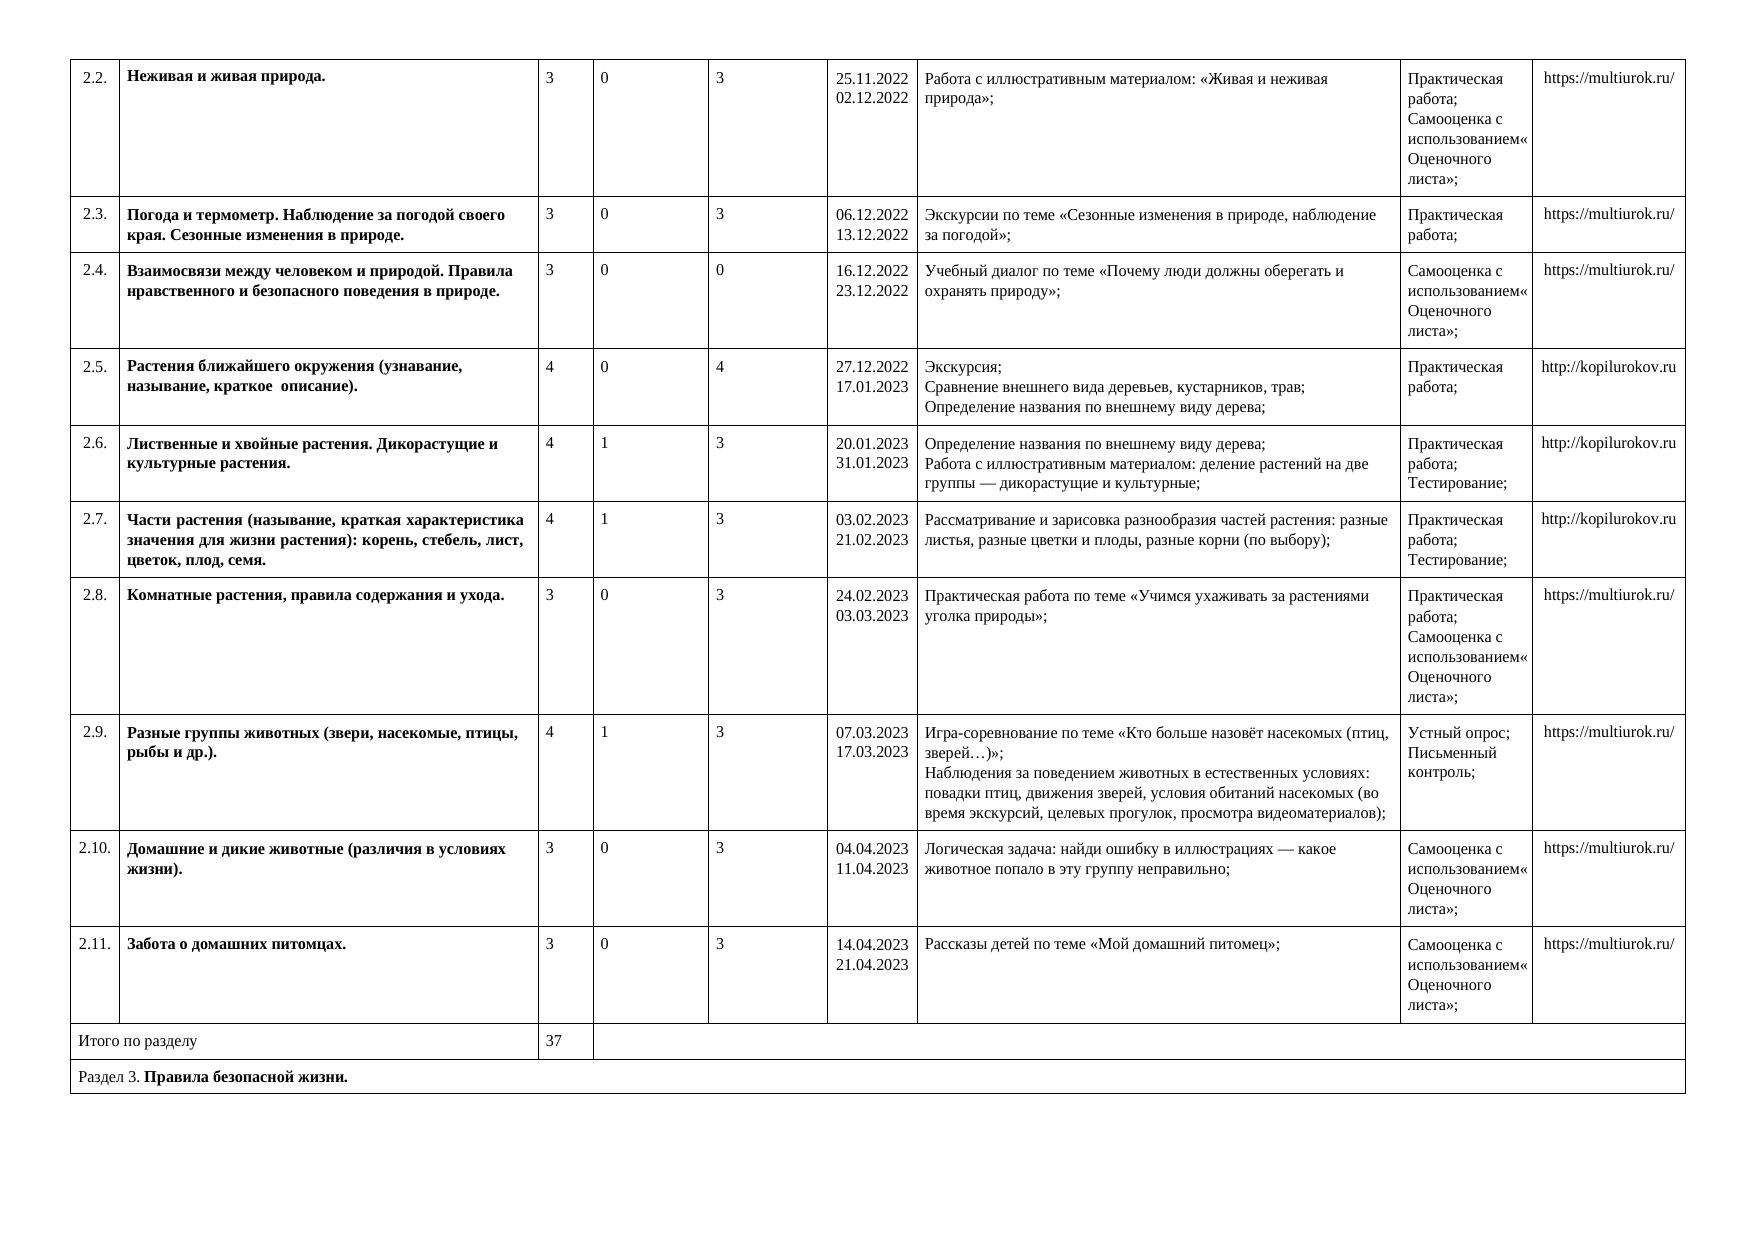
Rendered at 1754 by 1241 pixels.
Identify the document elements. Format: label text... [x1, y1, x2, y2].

table_cell 2.10. [71, 831, 119, 926]
table_cell Устный опрос; Письменный контроль; [1401, 715, 1532, 830]
table_cell Практическая работа; [1401, 349, 1532, 424]
table_cell 24.02.2023 03.03.2023 [828, 578, 917, 713]
table_header 25.11.2022 02.12.2022 [828, 60, 917, 196]
table_header 2.2. [71, 60, 119, 196]
table_cell Экскурсии по теме «Сезонные изменения в природе, наблюдение за погодой»; [918, 197, 1400, 252]
table_cell 2.8. [71, 578, 119, 713]
table_cell 4 [539, 426, 593, 501]
table_cell http://kopilurokov.ru [1533, 502, 1685, 577]
table_cell 3 [709, 502, 827, 577]
table_cell 0 [594, 197, 708, 252]
table_header Неживая и живая природа. [120, 60, 538, 196]
table_header Работа с иллюстративным материалом: «Живая и неживая природа»; [918, 60, 1400, 196]
table_cell Забота о домашних питомцах. [120, 927, 538, 1022]
table_header https://multiurok.ru/ [1533, 60, 1685, 196]
table_cell http://kopilurokov.ru [1533, 349, 1685, 424]
table_cell Практическая работа; Самооценка с использованием«Оценочного листа»; [1401, 578, 1532, 713]
table_cell Самооценка с использованием«Оценочного листа»; [1401, 253, 1532, 348]
table_cell 0 [594, 927, 708, 1022]
table_cell 14.04.2023 21.04.2023 [828, 927, 917, 1022]
table_cell [594, 1024, 1685, 1059]
table_cell 2.3. [71, 197, 119, 252]
table_cell 0 [594, 831, 708, 926]
table_cell Домашние и дикие животные (различия в условиях жизни). [120, 831, 538, 926]
table_cell Определение названия по внешнему виду дерева; Работа с иллюстративным материалом: деление растений на две группы — дикорастущие и культурные; [918, 426, 1400, 501]
table_cell 3 [539, 578, 593, 713]
table_cell 2.9. [71, 715, 119, 830]
table_cell Раздел 3. Правила безопасной жизни. [71, 1060, 1685, 1093]
table_cell Учебный диалог по теме «Почему люди должны оберегать и охранять природу»; [918, 253, 1400, 348]
table_cell 07.03.2023 17.03.2023 [828, 715, 917, 830]
table_header Практическая работа; Самооценка с использованием«Оценочного листа»; [1401, 60, 1532, 196]
table_cell 2.11. [71, 927, 119, 1022]
table_cell https://multiurok.ru/ [1533, 927, 1685, 1022]
table_cell https://multiurok.ru/ [1533, 715, 1685, 830]
table_cell 3 [709, 927, 827, 1022]
table_cell 06.12.2022 13.12.2022 [828, 197, 917, 252]
table_cell 2.7. [71, 502, 119, 577]
table_cell Погода и термометр. Наблюдение за погодой своего края. Сезонные изменения в природе. [120, 197, 538, 252]
table_cell 4 [539, 502, 593, 577]
table_cell Лиственные и хвойные растения. Дикорастущие и культурные растения. [120, 426, 538, 501]
table_cell 3 [539, 253, 593, 348]
table_cell 3 [539, 927, 593, 1022]
table_cell Растения ближайшего окружения (узнавание, называние, краткое описание). [120, 349, 538, 424]
table_cell Игра-соревнование по теме «Кто больше назовёт насекомых (птиц, зверей…)»; Наблюдения за поведением животных в естественных условиях: повадки птиц, движения зверей, условия обитаний насекомых (во время экскурсий, целевых прогулок, просмотра видеоматериалов); [918, 715, 1400, 830]
table_cell Разные группы животных (звери, насекомые, птицы, рыбы и др.). [120, 715, 538, 830]
table_header 3 [709, 60, 827, 196]
table_cell 20.01.2023 31.01.2023 [828, 426, 917, 501]
table_cell 1 [594, 426, 708, 501]
table_cell 3 [709, 715, 827, 830]
table_cell https://multiurok.ru/ [1533, 578, 1685, 713]
table_cell 4 [539, 349, 593, 424]
table_cell Взаимосвязи между человеком и природой. Правила нравственного и безопасного поведения в природе. [120, 253, 538, 348]
table_cell 3 [709, 831, 827, 926]
table_cell 3 [539, 197, 593, 252]
table_cell Практическая работа по теме «Учимся ухаживать за растениями уголка природы»; [918, 578, 1400, 713]
table_cell 2.4. [71, 253, 119, 348]
table_cell Рассказы детей по теме «Мой домашний питомец»; [918, 927, 1400, 1022]
table_cell 0 [594, 349, 708, 424]
table_header 0 [594, 60, 708, 196]
table_cell 16.12.2022 23.12.2022 [828, 253, 917, 348]
table_cell 2.5. [71, 349, 119, 424]
table_cell 1 [594, 502, 708, 577]
table_cell 4 [709, 349, 827, 424]
table_cell 37 [539, 1024, 593, 1059]
table_cell https://multiurok.ru/ [1533, 831, 1685, 926]
table_cell Комнатные растения, правила содержания и ухода. [120, 578, 538, 713]
table_cell Практическая работа; Тестирование; [1401, 426, 1532, 501]
table_cell 3 [709, 197, 827, 252]
table_cell 27.12.2022 17.01.2023 [828, 349, 917, 424]
table_cell Логическая задача: найди ошибку в иллюстрациях — какое животное попало в эту группу неправильно; [918, 831, 1400, 926]
table_cell Экскурсия; Сравнение внешнего вида деревьев, кустарников, трав; Определение названия по внешнему виду дерева; [918, 349, 1400, 424]
table_cell Самооценка с использованием«Оценочного листа»; [1401, 927, 1532, 1022]
table_cell 1 [594, 715, 708, 830]
table_cell 04.04.2023 11.04.2023 [828, 831, 917, 926]
table_cell Итого по разделу [71, 1024, 538, 1059]
table_cell Части растения (называние, краткая характеристика значения для жизни растения): корень, стебель, лист, цветок, плод, семя. [120, 502, 538, 577]
table_cell Практическая работа; Тестирование; [1401, 502, 1532, 577]
table_cell https://multiurok.ru/ [1533, 197, 1685, 252]
table_cell 4 [539, 715, 593, 830]
table_cell Самооценка с использованием«Оценочного листа»; [1401, 831, 1532, 926]
table_cell 3 [539, 831, 593, 926]
table_cell 0 [594, 578, 708, 713]
table_cell Практическая работа; [1401, 197, 1532, 252]
table_cell https://multiurok.ru/ [1533, 253, 1685, 348]
table_cell 03.02.2023 21.02.2023 [828, 502, 917, 577]
table_cell http://kopilurokov.ru [1533, 426, 1685, 501]
table_cell 2.6. [71, 426, 119, 501]
table_cell 0 [709, 253, 827, 348]
table_cell 3 [709, 578, 827, 713]
table_cell 0 [594, 253, 708, 348]
table_header 3 [539, 60, 593, 196]
table_cell Рассматривание и зарисовка разнообразия частей растения: разные листья, разные цветки и плоды, разные корни (по выбору); [918, 502, 1400, 577]
table_cell 3 [709, 426, 827, 501]
